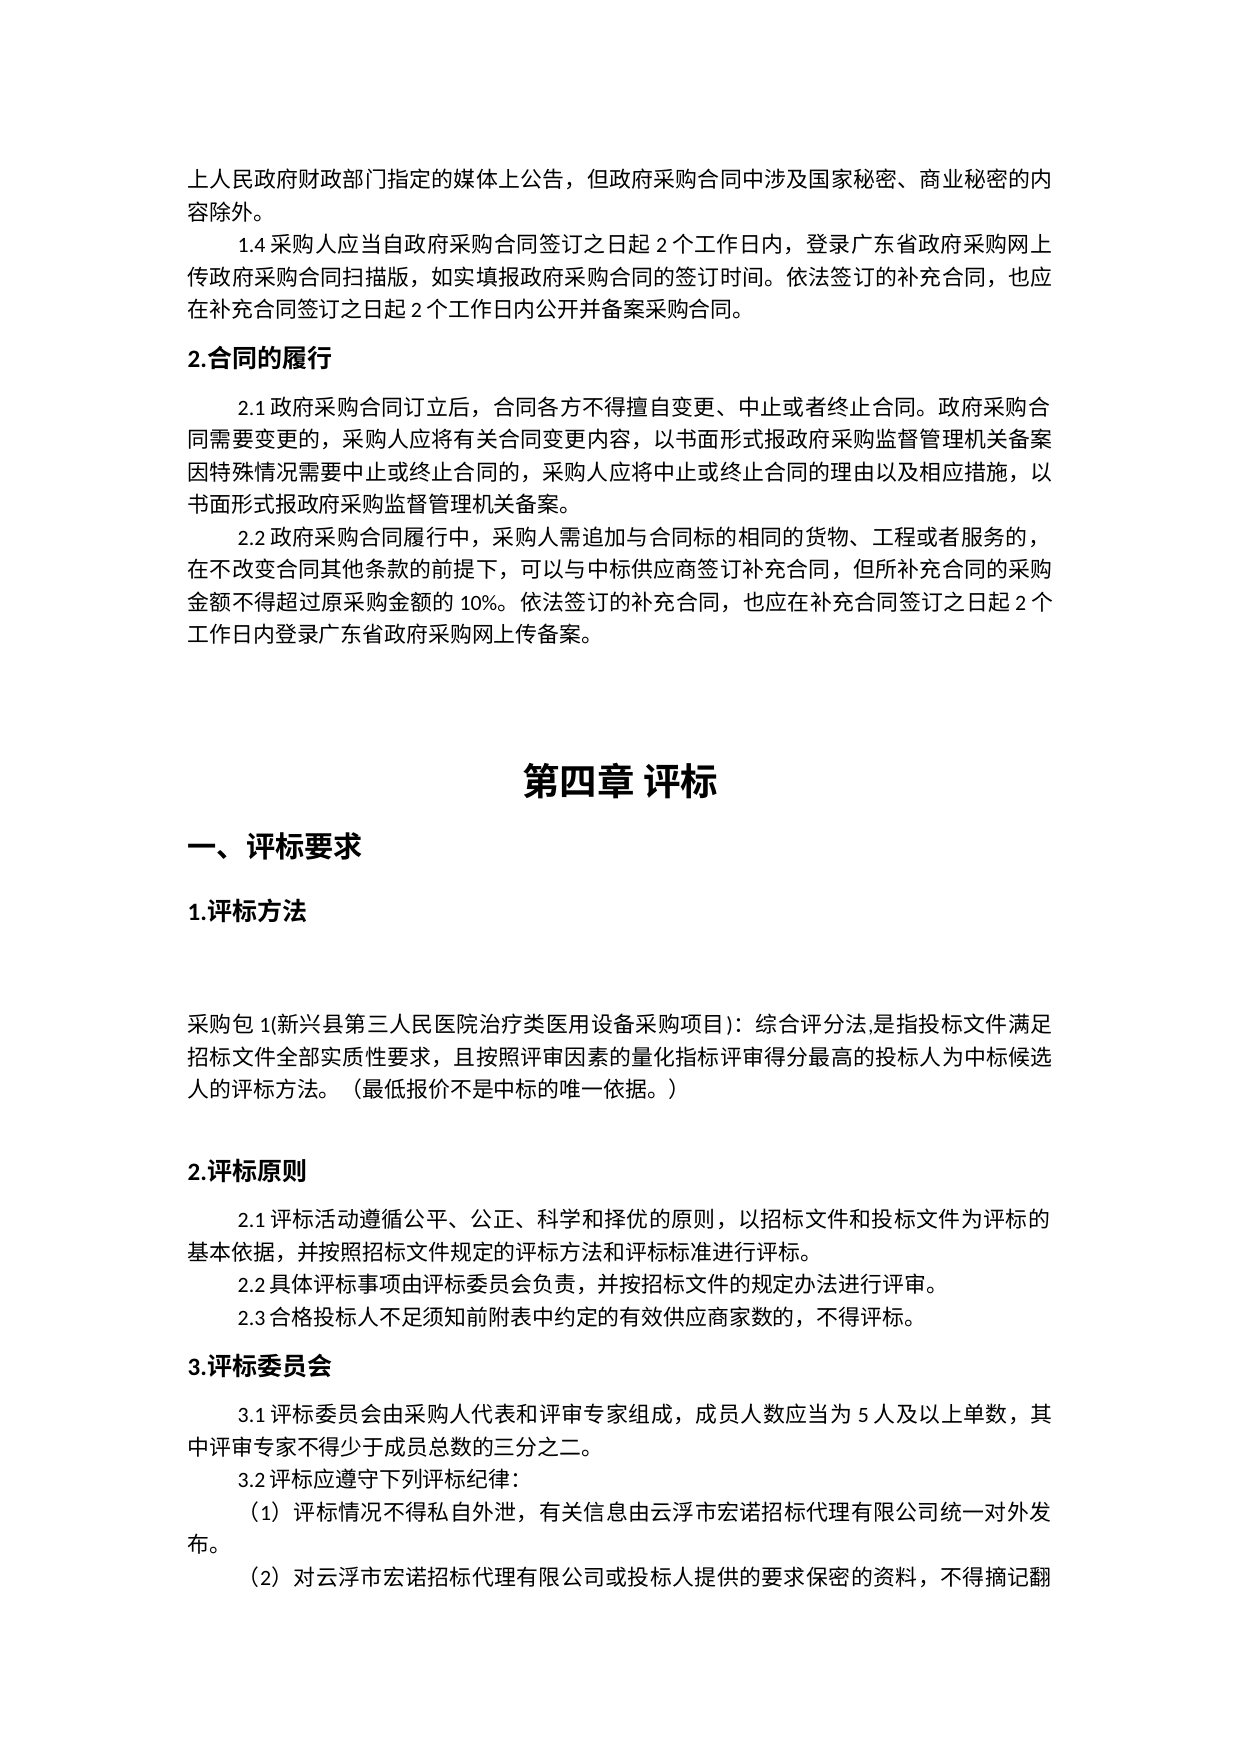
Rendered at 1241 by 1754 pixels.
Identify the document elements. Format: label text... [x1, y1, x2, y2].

text 2.2具体评标事项由评标委员会负责，并按招标文件的规定办法进行评审。 [187, 1267, 1053, 1299]
text （1）评标情况不得私自外泄，有关信息由云浮市宏诺招标代理有限公司统一对外发布。 [187, 1494, 1053, 1559]
text 2.评标原则 [187, 1137, 1053, 1202]
text 2.1政府采购合同订立后，合同各方不得擅自变更、中止或者终止合同。政府采购合同需要变更的，采购人应将有关合同变更内容，以书面形式报政府采购监督管理机关备案；因特殊情况需要中止或终止合同的，采购人应将中止或终止合同的理由以及相应措施，以书面形式报政府采购监督管理机关备案。 [187, 389, 1053, 519]
text 1.评标方法 [187, 877, 1053, 942]
text 2.3合格投标人不足须知前附表中约定的有效供应商家数的，不得评标。 [187, 1299, 1053, 1332]
text 采购包1(新兴县第三人民医院治疗类医用设备采购项目)：综合评分法,是指投标文件满足招标文件全部实质性要求，且按照评审因素的量化指标评审得分最高的投标人为中标候选人的评标方法。（最低报价不是中标的唯一依据。） [187, 1007, 1053, 1104]
text 3.2评标应遵守下列评标纪律： [187, 1462, 1053, 1494]
text 2.合同的履行 [187, 324, 1053, 389]
text 2.2政府采购合同履行中，采购人需追加与合同标的相同的货物、工程或者服务的，在不改变合同其他条款的前提下，可以与中标供应商签订补充合同，但所补充合同的采购金额不得超过原采购金额的10%。依法签订的补充合同，也应在补充合同签订之日起2个工作日内登录广东省政府采购网上传备案。 [187, 519, 1053, 649]
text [187, 1559, 1053, 1592]
text 1.4采购人应当自政府采购合同签订之日起2个工作日内，登录广东省政府采购网上传政府采购合同扫描版，如实填报政府采购合同的签订时间。依法签订的补充合同，也应在补充合同签订之日起2个工作日内公开并备案采购合同。 [187, 227, 1053, 324]
text 第四章 评标 [187, 747, 1053, 812]
text 3.评标委员会 [187, 1332, 1053, 1397]
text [187, 162, 1053, 227]
text 3.1评标委员会由采购人代表和评审专家组成，成员人数应当为5人及以上单数，其中评审专家不得少于成员总数的三分之二。 [187, 1397, 1053, 1462]
text 一、评标要求 [187, 812, 1053, 877]
text 2.1评标活动遵循公平、公正、科学和择优的原则，以招标文件和投标文件为评标的基本依据，并按照招标文件规定的评标方法和评标标准进行评标。 [187, 1202, 1053, 1267]
